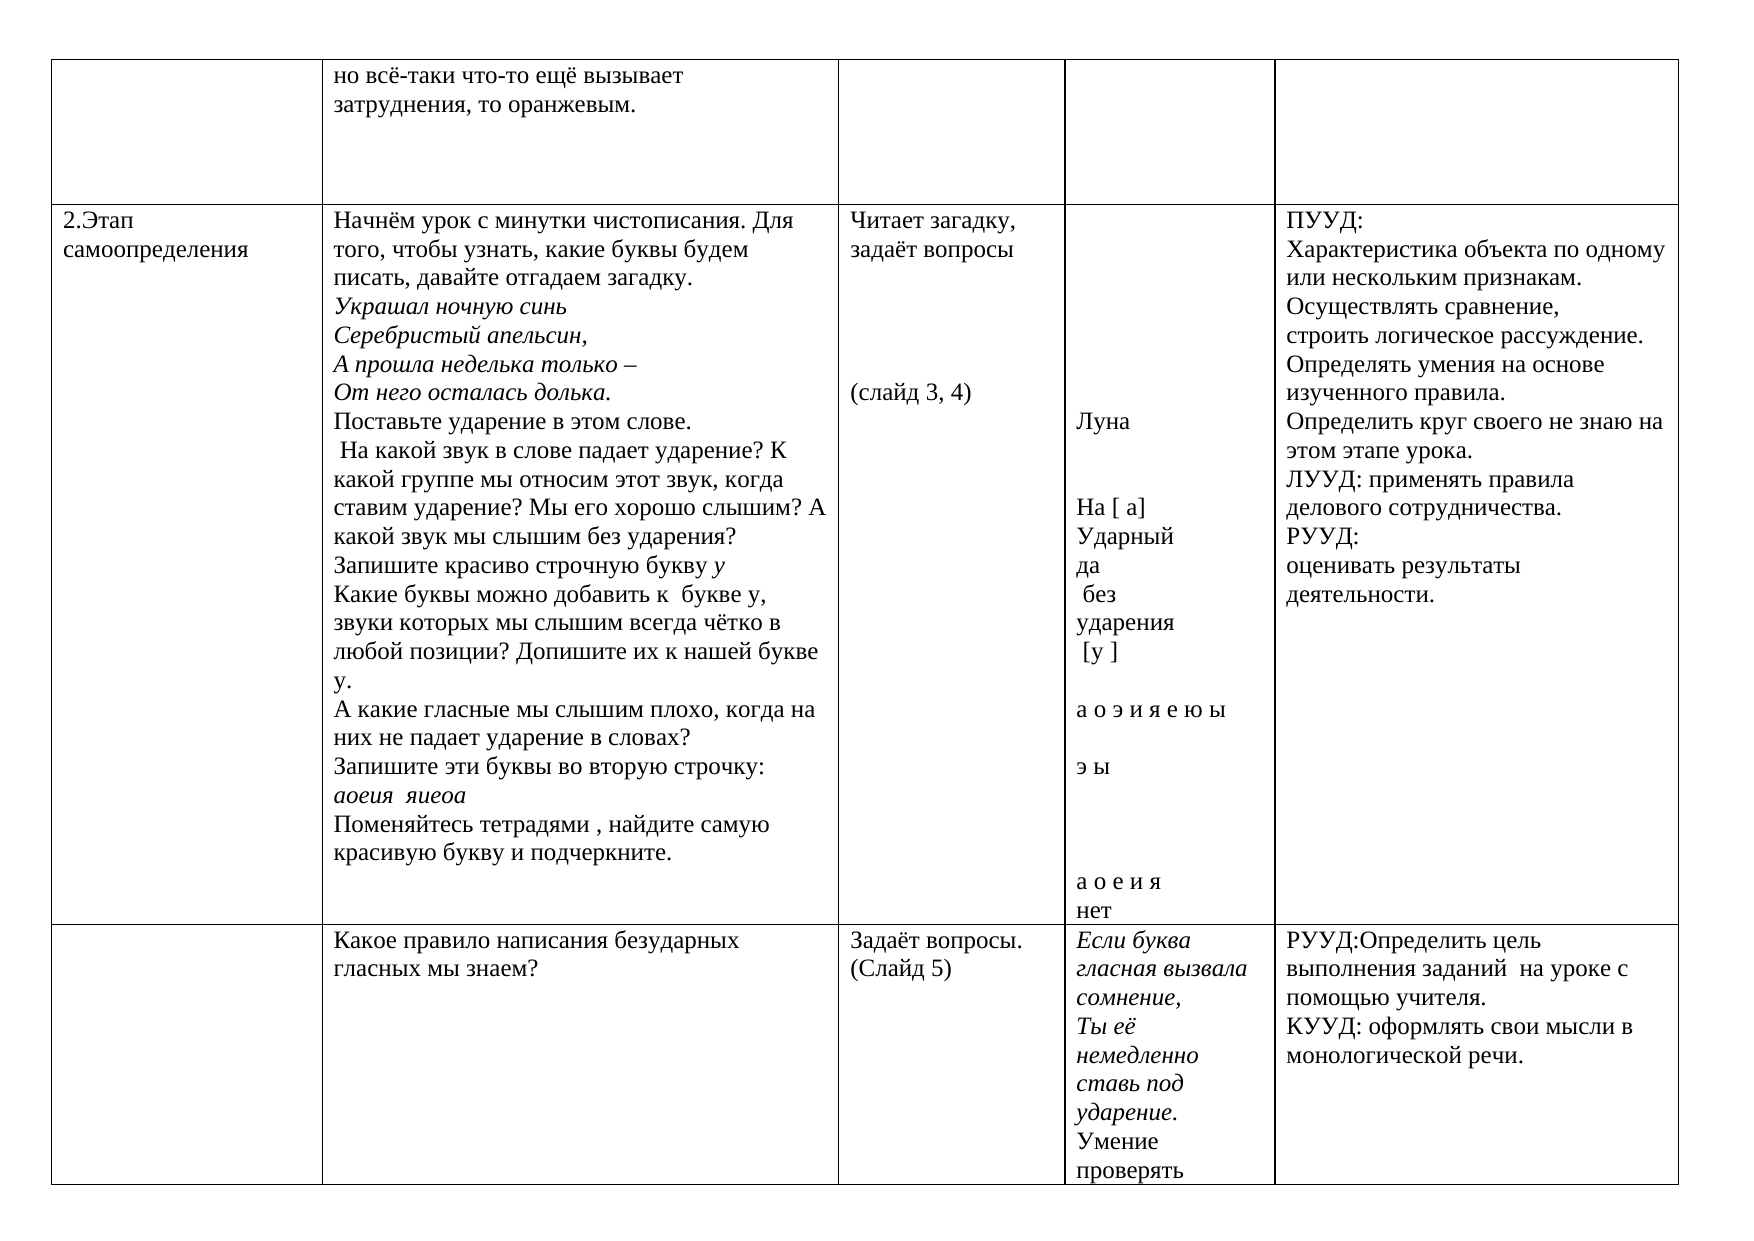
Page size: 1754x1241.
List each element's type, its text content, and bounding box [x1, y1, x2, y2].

table_cell [52, 925, 322, 1183]
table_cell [1066, 60, 1274, 204]
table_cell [52, 60, 322, 204]
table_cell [839, 925, 1064, 1183]
table_cell Читает загадку, задаёт вопросы (слайд 3, 4) [839, 205, 1064, 924]
table_cell ПУУД: Характеристика объекта по одному или нескольким признакам. Осуществлять сравнение, строить логическое рассуждение. Определять умения на основе изученного правила. Определить круг своего не знаю на этом этапе урока. ЛУУД: применять правила делового сотрудничества. РУУД: оценивать результаты деятельности. [1276, 205, 1678, 924]
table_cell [323, 925, 838, 1183]
table_cell 2.Этап самоопределения [52, 205, 322, 924]
table_cell Начнём урок с минутки чистописания. Для того, чтобы узнать, какие буквы будем писать, давайте отгадаем загадку. Украшал ночную синь Серебристый апельсин, А прошла неделька только – От него осталась долька. Поставьте ударение в этом слове. На какой звук в слове падает ударение? К какой группе мы относим этот звук, когда ставим ударение? Мы его хорошо слышим? А какой звук мы слышим без ударения? Запишите красиво строчную букву у Какие буквы можно добавить к букве у, звуки которых мы слышим всегда чётко в любой позиции? Допишите их к нашей букве у. А какие гласные мы слышим плохо, когда на них не падает ударение в словах? Запишите эти буквы во вторую строчку: аоеия яиеоа Поменяйтесь тетрадями , найдите самую красивую букву и подчеркните. [323, 205, 838, 924]
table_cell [1276, 60, 1678, 204]
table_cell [323, 60, 838, 204]
table_cell Луна На [ а] Ударный да без ударения [у ] а о э и я е ю ы э ы а о е и я нет [1066, 205, 1274, 924]
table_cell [1276, 925, 1678, 1183]
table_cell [1066, 925, 1274, 1183]
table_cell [839, 60, 1064, 204]
